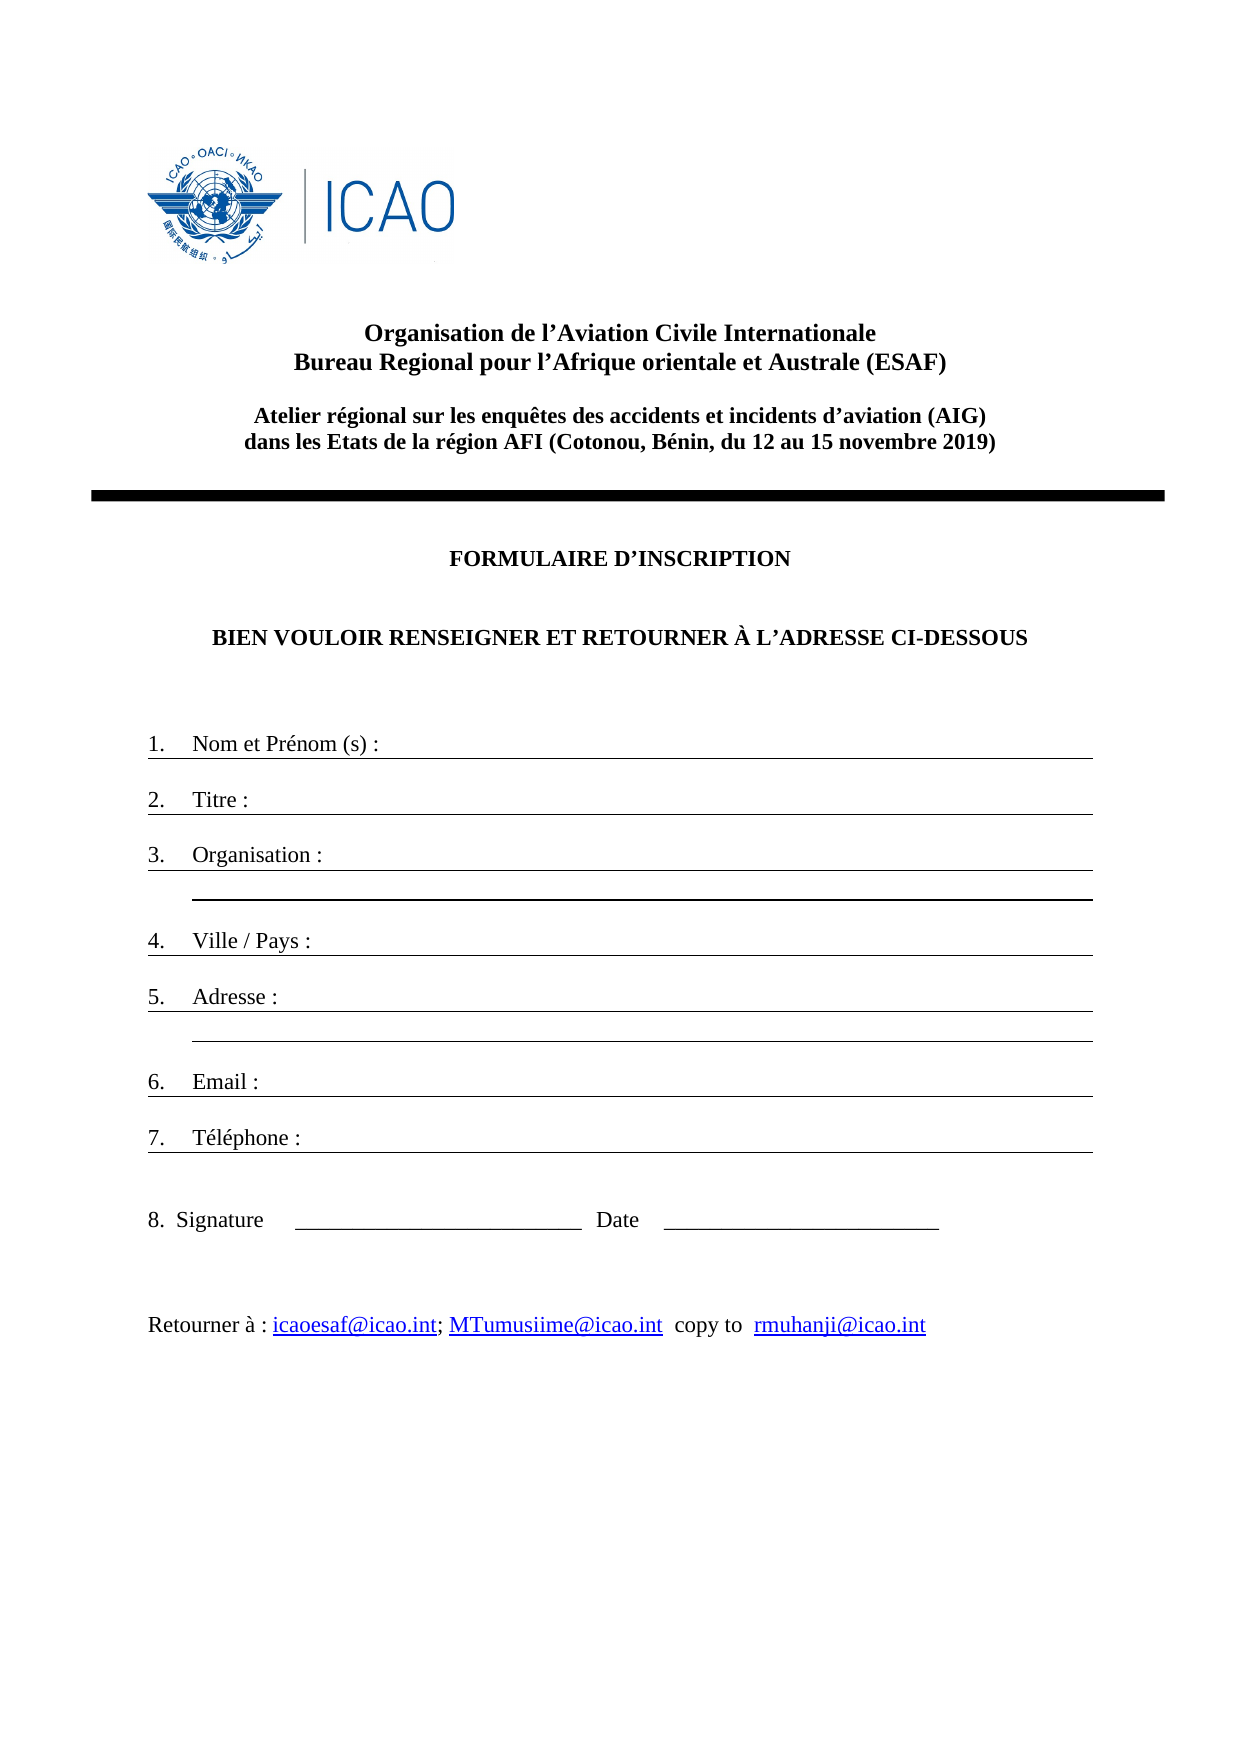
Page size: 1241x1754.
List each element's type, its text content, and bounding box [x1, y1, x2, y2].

text 8. Signature _________________________ Date ________________________ [148, 1206, 1093, 1232]
picture [147, 147, 454, 264]
list Nom et Prénom (s) : [148, 730, 1093, 758]
text dans les Etats de la région AFI (Cotonou, Bénin, du 12 au 15 novembre 2019) [148, 428, 1093, 455]
list Téléphone : [148, 1124, 1093, 1152]
text Organisation de l’Aviation Civile Internationale [148, 318, 1093, 347]
list Titre : [148, 786, 1093, 814]
text Atelier régional sur les enquêtes des accidents et incidents d’aviation (AIG) [148, 402, 1093, 428]
text Bureau Regional pour l’Afrique orientale et Australe (ESAF) [148, 347, 1093, 376]
text FORMULAIRE D’INSCRIPTION [148, 545, 1093, 572]
list Organisation : [148, 842, 1093, 870]
list Email : [148, 1068, 1093, 1096]
text Retourner à : icaoesaf@icao.int; MTumusiime@icao.int copy to rmuhanji@icao.int [148, 1311, 1093, 1338]
list Adresse : [148, 983, 1093, 1011]
text BIEN VOULOIR RENSEIGNER ET RETOURNER À L’ADRESSE CI-DESSOUS [148, 624, 1093, 651]
list Ville / Pays : [148, 927, 1093, 955]
